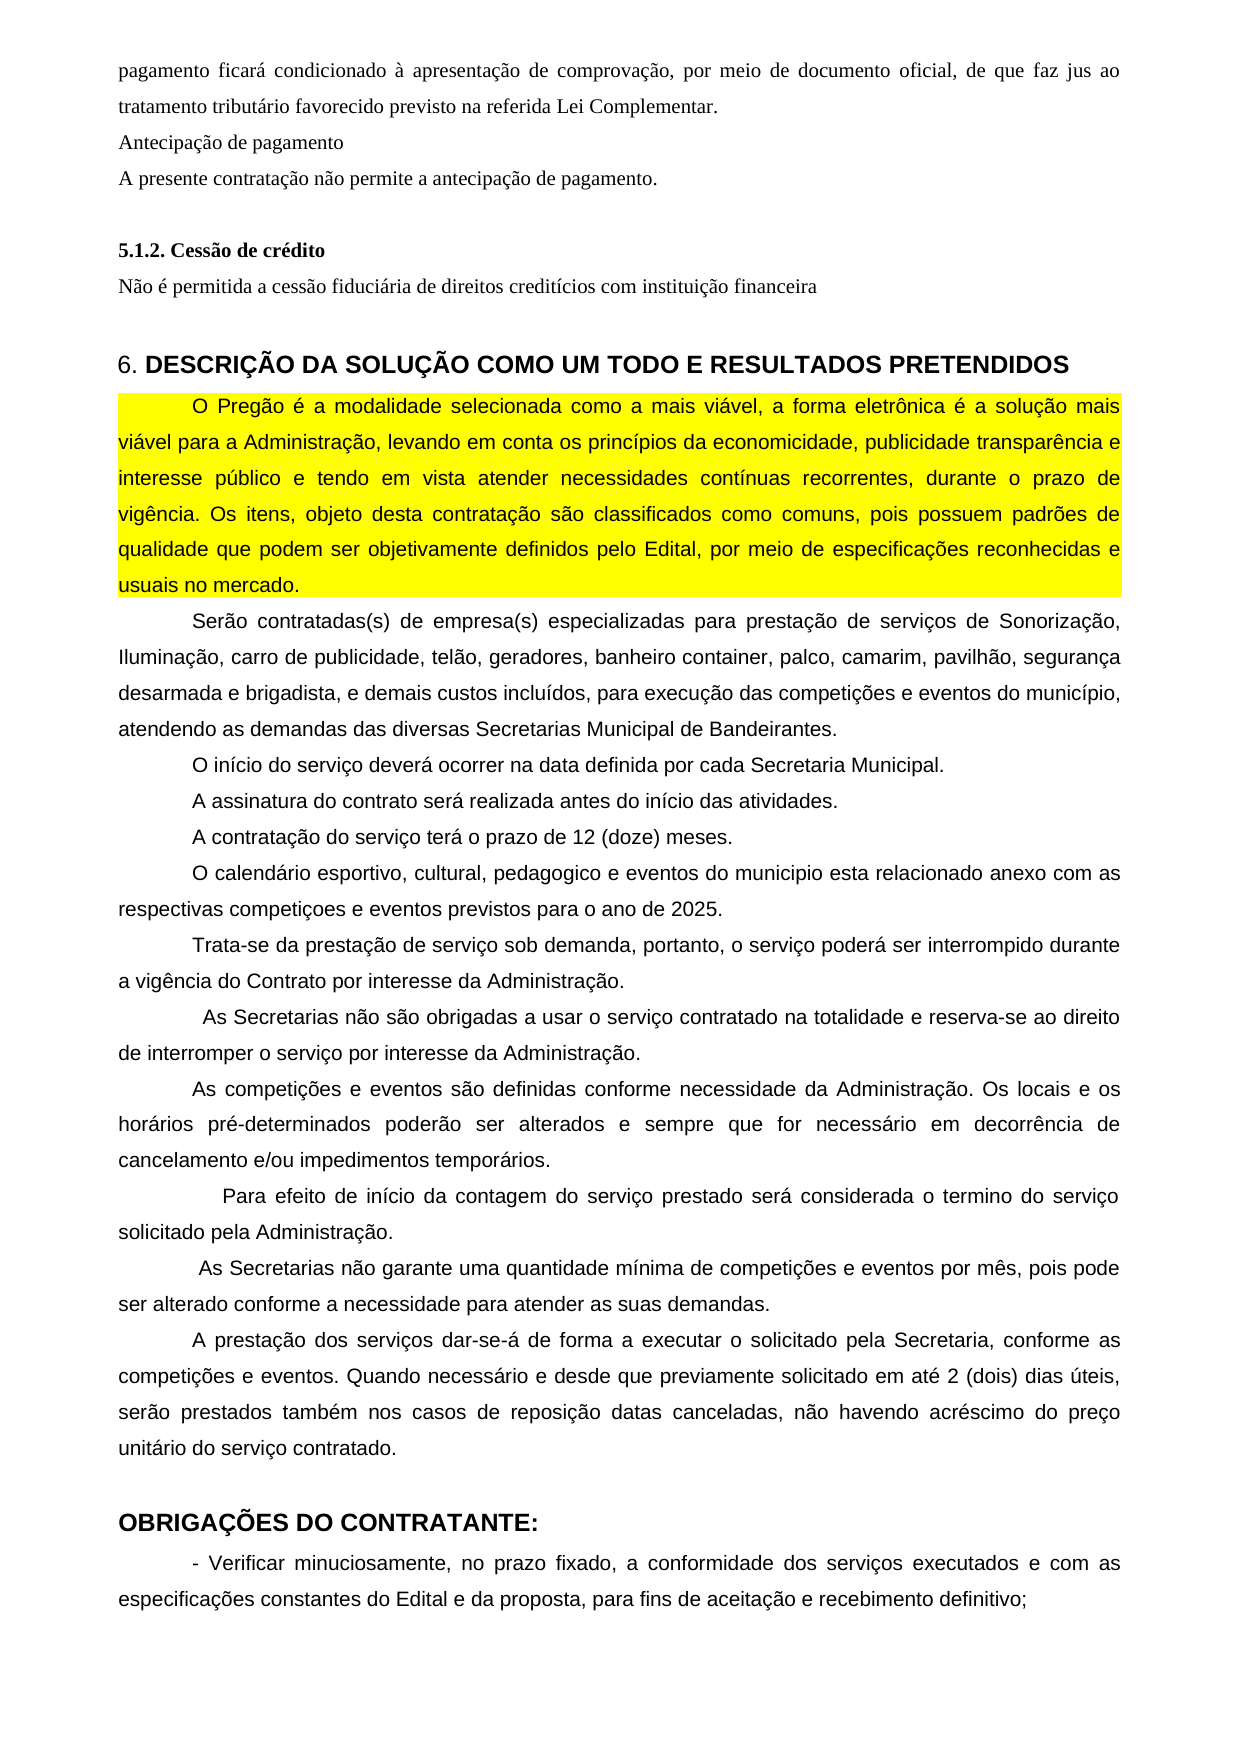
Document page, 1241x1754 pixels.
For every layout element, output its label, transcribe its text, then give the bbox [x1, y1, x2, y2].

text As Secretarias não são obrigadas a usar o serviço contratado na totalidade e reserva-se ao direito de interromper o serviço por interesse da Administração. [118, 1004, 1122, 1064]
text Antecipação de pagamento [118, 129, 1122, 154]
text As competições e eventos são definidas conforme necessidade da Administração. Os locais e os horários pré-determinados poderão ser alterados e sempre que for necessário em decorrência de cancelamento e/ou impedimentos temporários. [118, 1076, 1122, 1172]
text O Pregão é a modalidade selecionada como a mais viável, a forma eletrônica é a solução mais viável para a Administração, levando em conta os princípios da economicidade, publicidade transparência e interesse público e tendo em vista atender necessidades contínuas recorrentes, durante o prazo de vigência. Os itens, objeto desta contratação são classificados como comuns, pois possuem padrões de qualidade que podem ser objetivamente definidos pelo Edital, por meio de especificações reconhecidas e usuais no mercado. [118, 393, 1122, 597]
text Não é permitida a cessão fiduciária de direitos creditícios com instituição financeira [118, 274, 1122, 298]
text Serão contratadas(s) de empresa(s) especializadas para prestação de serviços de Sonorização, Iluminação, carro de publicidade, telão, geradores, banheiro container, palco, camarim, pavilhão, segurança desarmada e brigadista, e demais custos incluídos, para execução das competições e eventos do município, atendendo as demandas das diversas Secretarias Municipal de Bandeirantes. [118, 609, 1122, 741]
text Trata-se da prestação de serviço sob demanda, portanto, o serviço poderá ser interrompido durante a vigência do Contrato por interesse da Administração. [118, 933, 1122, 992]
text A assinatura do contrato será realizada antes do início das atividades. [118, 789, 1122, 813]
text O início do serviço deverá ocorrer na data definida por cada Secretaria Municipal. [118, 753, 1122, 777]
list 6. DESCRIÇÃO DA SOLUÇÃO COMO UM TODO E RESULTADOS PRETENDIDOS [117, 350, 1122, 379]
text A presente contratação não permite a antecipação de pagamento. [118, 166, 1122, 190]
text - Verificar minuciosamente, no prazo fixado, a conformidade dos serviços executados e com as especificações constantes do Edital e da proposta, para fins de aceitação e recebimento definitivo; [118, 1551, 1122, 1611]
text As Secretarias não garante uma quantidade mínima de competições e eventos por mês, pois pode ser alterado conforme a necessidade para atender as suas demandas. [118, 1256, 1122, 1316]
text Para efeito de início da contagem do serviço prestado será considerada o termino do serviço solicitado pela Administração. [118, 1184, 1122, 1244]
text 5.1.2. Cessão de crédito [118, 238, 1122, 262]
text OBRIGAÇÕES DO CONTRATANTE: [118, 1508, 1122, 1536]
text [118, 57, 1122, 118]
text A contratação do serviço terá o prazo de 12 (doze) meses. [118, 825, 1122, 849]
text A prestação dos serviços dar-se-á de forma a executar o solicitado pela Secretaria, conforme as competições e eventos. Quando necessário e desde que previamente solicitado em até 2 (dois) dias úteis, serão prestados também nos casos de reposição datas canceladas, não havendo acréscimo do preço unitário do serviço contratado. [118, 1328, 1122, 1460]
text O calendário esportivo, cultural, pedagogico e eventos do municipio esta relacionado anexo com as respectivas competiçoes e eventos previstos para o ano de 2025. [118, 861, 1122, 921]
